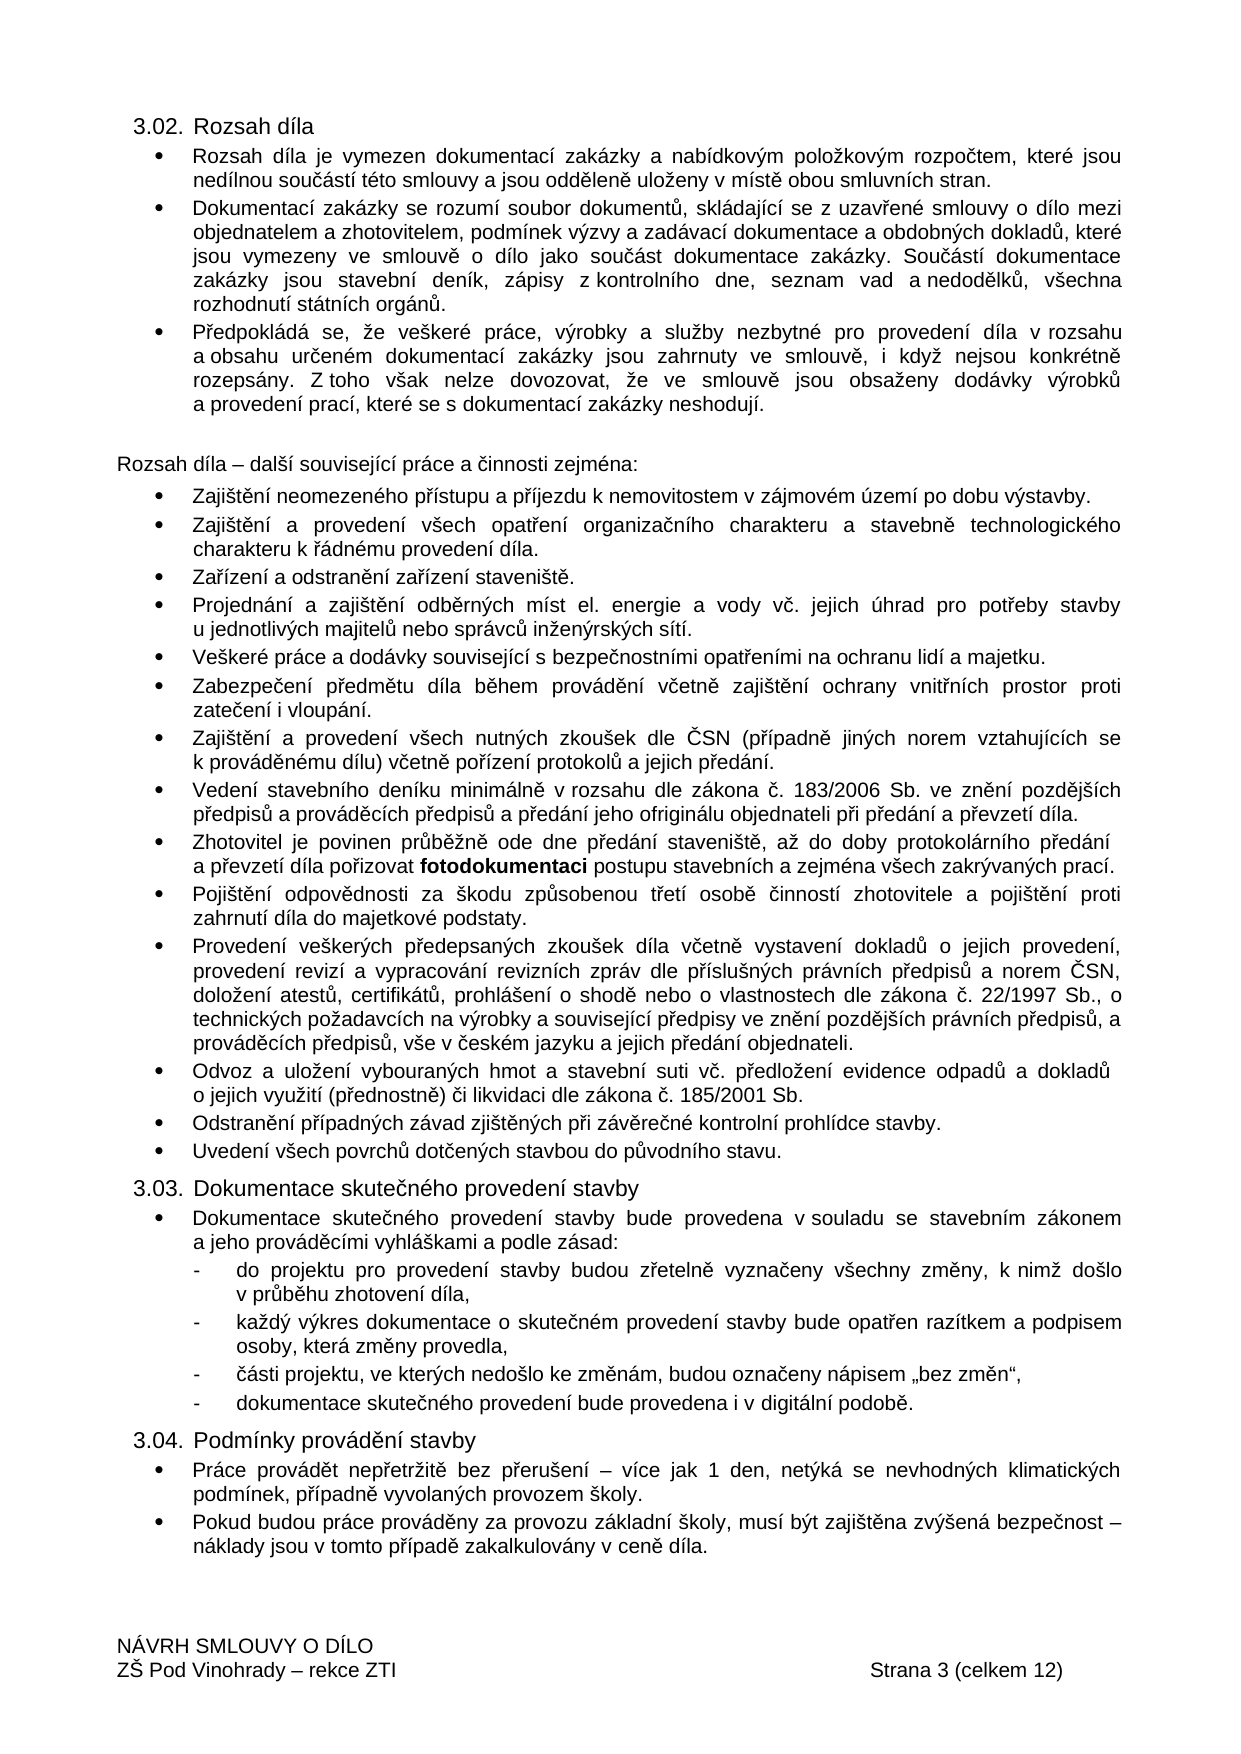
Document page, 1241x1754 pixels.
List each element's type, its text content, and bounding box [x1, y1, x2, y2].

subtitle Rozsah díla – další související práce a činnosti zejména: [117, 452, 1122, 476]
subtitle Dokumentace skutečného provedení stavby [133, 1175, 1122, 1202]
text Zařízení a odstranění zařízení staveniště. [155, 565, 1122, 589]
text Zajištění a provedení všech opatření organizačního charakteru a stavebně technologického charakteru k řádnému provedení díla. [155, 513, 1122, 561]
text Provedení veškerých předepsaných zkoušek díla včetně vystavení dokladů o jejich provedení, provedení revizí a vypracování revizních zpráv dle příslušných právních předpisů a norem ČSN, doložení atestů, certifikátů, prohlášení o shodě nebo o vlastnostech dle zákona č. 22/1997 Sb., o technických požadavcích na výrobky a související předpisy ve znění pozdějších právních předpisů, a prováděcích předpisů, vše v českém jazyku a jejich předání objednateli. [155, 934, 1122, 1054]
text Veškeré práce a dodávky související s bezpečnostními opatřeními na ochranu lidí a majetku. [155, 645, 1122, 669]
text Dokumentací zakázky se rozumí soubor dokumentů, skládající se z uzavřené smlouvy o dílo mezi objednatelem a zhotovitelem, podmínek výzvy a zadávací dokumentace a obdobných dokladů, které jsou vymezeny ve smlouvě o dílo jako součást dokumentace zakázky. Součástí dokumentace zakázky jsou stavební deník, zápisy z kontrolního dne, seznam vad a nedodělků, všechna rozhodnutí státních orgánů. [155, 196, 1122, 316]
text Zhotovitel je povinen průběžně ode dne předání staveniště, až do doby protokolárního předání a převzetí díla pořizovat fotodokumentaci postupu stavebních a zejména všech zakrývaných prací. [155, 830, 1122, 878]
subtitle Rozsah díla [133, 113, 1122, 139]
text Odvoz a uložení vybouraných hmot a stavební suti vč. předložení evidence odpadů a dokladů o jejich využití (přednostně) či likvidaci dle zákona č. 185/2001 Sb. [155, 1058, 1122, 1106]
text Práce provádět nepřetržitě bez přerušení – více jak 1 den, netýká se nevhodných klimatických podmínek, případně vyvolaných provozem školy. [155, 1457, 1122, 1505]
subtitle Podmínky provádění stavby [133, 1427, 1122, 1453]
text Uvedení všech povrchů dotčených stavbou do původního stavu. [155, 1139, 1122, 1163]
text Rozsah díla je vymezen dokumentací zakázky a nabídkovým položkovým rozpočtem, které jsou nedílnou součástí této smlouvy a jsou odděleně uloženy v místě obou smluvních stran. [155, 143, 1122, 191]
text Vedení stavebního deníku minimálně v rozsahu dle zákona č. 183/2006 Sb. ve znění pozdějších předpisů a prováděcích předpisů a předání jeho ofriginálu objednateli při předání a převzetí díla. [155, 778, 1122, 826]
text - dokumentace skutečného provedení bude provedena i v digitální podobě. [193, 1390, 1122, 1414]
text - do projektu pro provedení stavby budou zřetelně vyznačeny všechny změny, k nimž došlo v průběhu zhotovení díla, [193, 1258, 1122, 1306]
text Pokud budou práce prováděny za provozu základní školy, musí být zajištěna zvýšená bezpečnost – náklady jsou v tomto případě zakalkulovány v ceně díla. [155, 1509, 1122, 1558]
text Odstranění případných závad zjištěných při závěrečné kontrolní prohlídce stavby. [155, 1111, 1122, 1135]
text Pojištění odpovědnosti za škodu způsobenou třetí osobě činností zhotovitele a pojištění proti zahrnutí díla do majetkové podstaty. [155, 882, 1122, 930]
text - části projektu, ve kterých nedošlo ke změnám, budou označeny nápisem „bez změn“, [193, 1362, 1122, 1386]
text Zajištění a provedení všech nutných zkoušek dle ČSN (případně jiných norem vztahujících se k prováděnému dílu) včetně pořízení protokolů a jejich předání. [155, 726, 1122, 774]
text Zajištění neomezeného přístupu a příjezdu k nemovitostem v zájmovém území po dobu výstavby. [155, 484, 1122, 508]
text Předpokládá se, že veškeré práce, výrobky a služby nezbytné pro provedení díla v rozsahu a obsahu určeném dokumentací zakázky jsou zahrnuty ve smlouvě, i když nejsou konkrétně rozepsány. Z toho však nelze dovozovat, že ve smlouvě jsou obsaženy dodávky výrobků a provedení prací, které se s dokumentací zakázky neshodují. [155, 320, 1122, 416]
text Projednání a zajištění odběrných míst el. energie a vody vč. jejich úhrad pro potřeby stavby u jednotlivých majitelů nebo správců inženýrských sítí. [155, 593, 1122, 641]
text Dokumentace skutečného provedení stavby bude provedena v souladu se stavebním zákonem a jeho prováděcími vyhláškami a podle zásad: [155, 1206, 1122, 1254]
text Zabezpečení předmětu díla během provádění včetně zajištění ochrany vnitřních prostor proti zatečení i vloupání. [155, 673, 1122, 721]
text - každý výkres dokumentace o skutečném provedení stavby bude opatřen razítkem a podpisem osoby, která změny provedla, [193, 1310, 1122, 1358]
